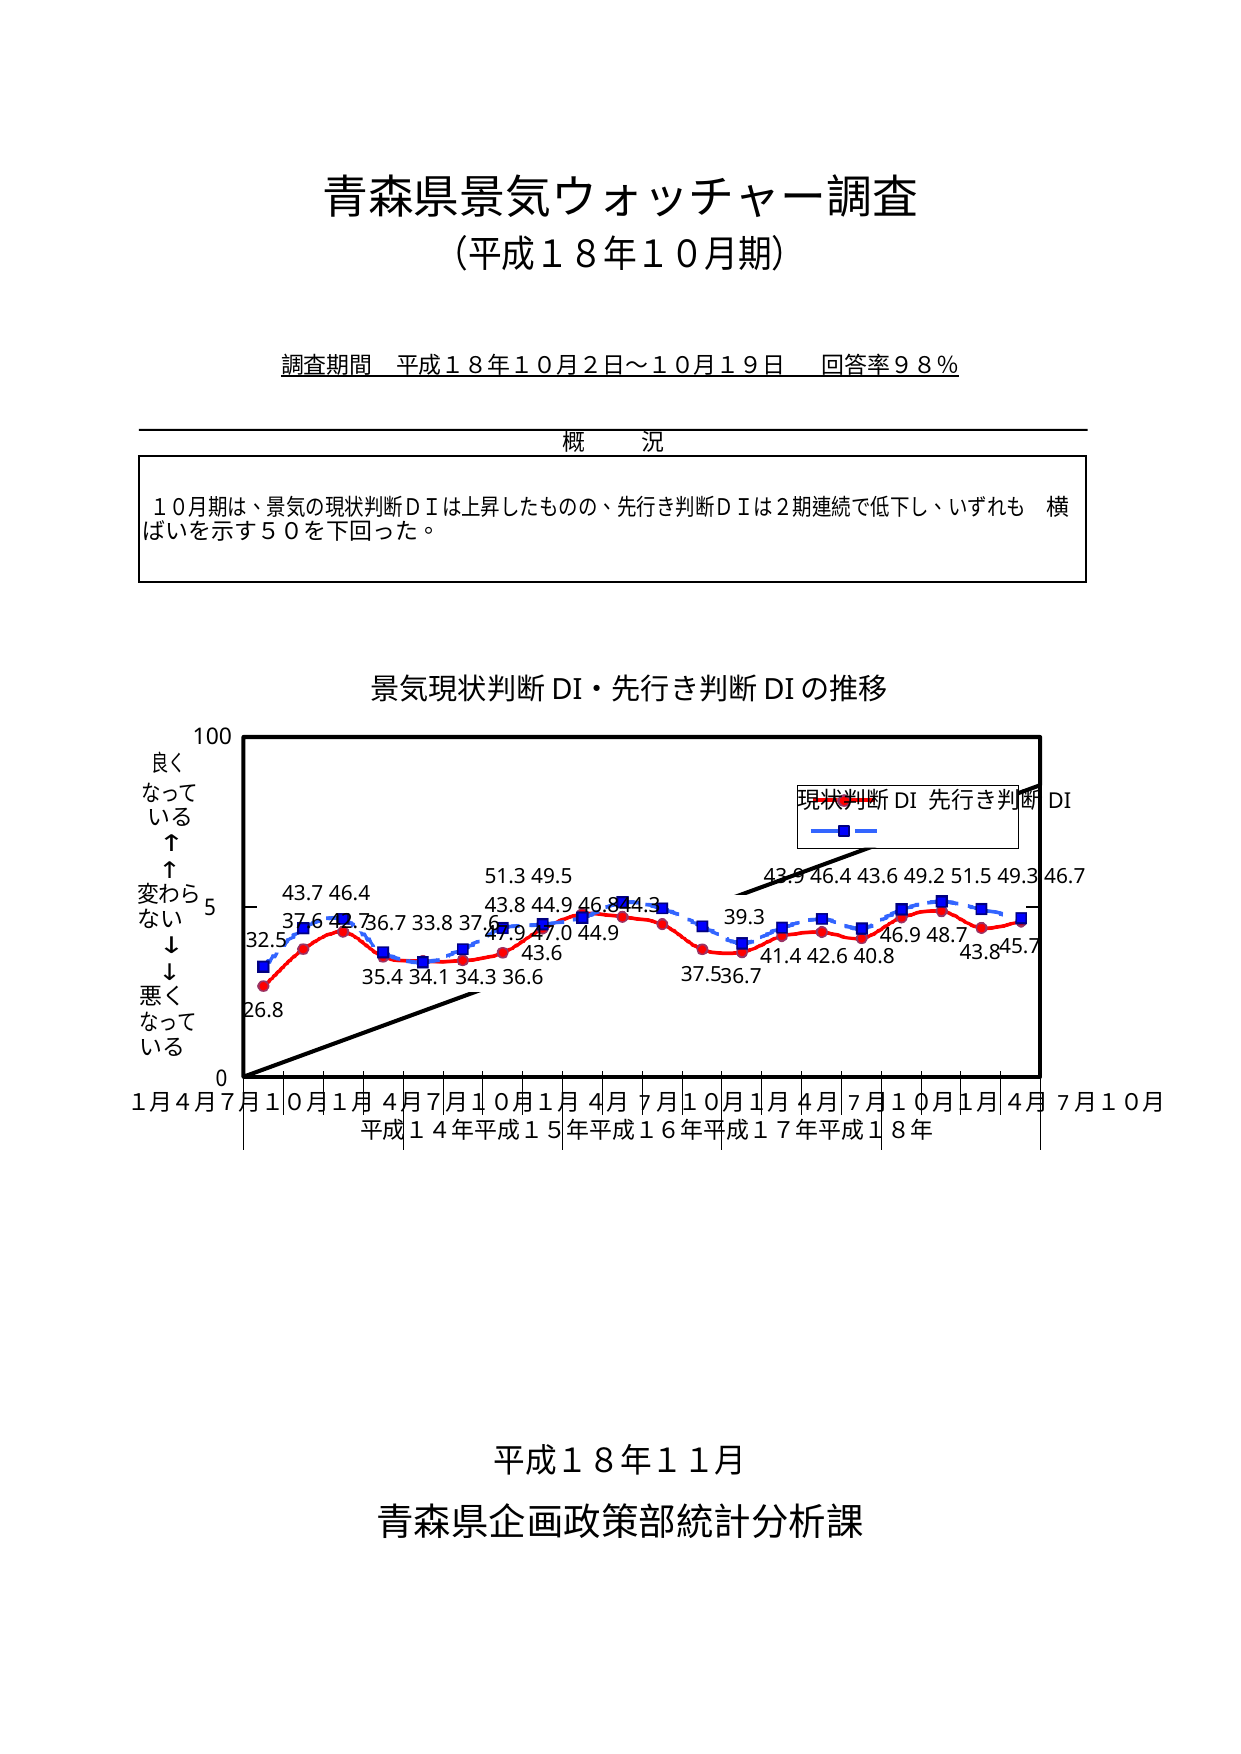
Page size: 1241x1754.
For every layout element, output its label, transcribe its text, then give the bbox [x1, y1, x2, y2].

text ↓ 悪くなっている [139, 960, 200, 1063]
text 青森県景気ウォッチャー調査 [106, 165, 1134, 227]
picture [837, 794, 849, 807]
picture [610, 926, 616, 934]
text ↓ [158, 934, 1134, 958]
picture [491, 922, 497, 929]
picture [563, 926, 569, 934]
picture [257, 958, 1027, 992]
text 調査期間 平成１８年１０月２日～１０月１９日 回答率９８％ [106, 349, 1134, 380]
picture [516, 926, 522, 934]
subtitle 景気現状判断DI・先行き判断DIの推移 [370, 669, 1134, 708]
picture [257, 895, 1027, 934]
text 100 [192, 720, 1134, 751]
picture [493, 927, 505, 934]
text 青森県企画政策部統計分析課 [106, 1495, 1134, 1546]
text ↑ 変わらない [137, 858, 203, 934]
text 平成１８年１１月 [106, 1437, 1134, 1482]
text ↑ [158, 832, 1134, 856]
text 良く [151, 751, 1134, 777]
text なっている [139, 781, 200, 832]
text （平成１８年１０月期） [106, 228, 1134, 279]
text 0 [215, 1063, 1134, 1092]
